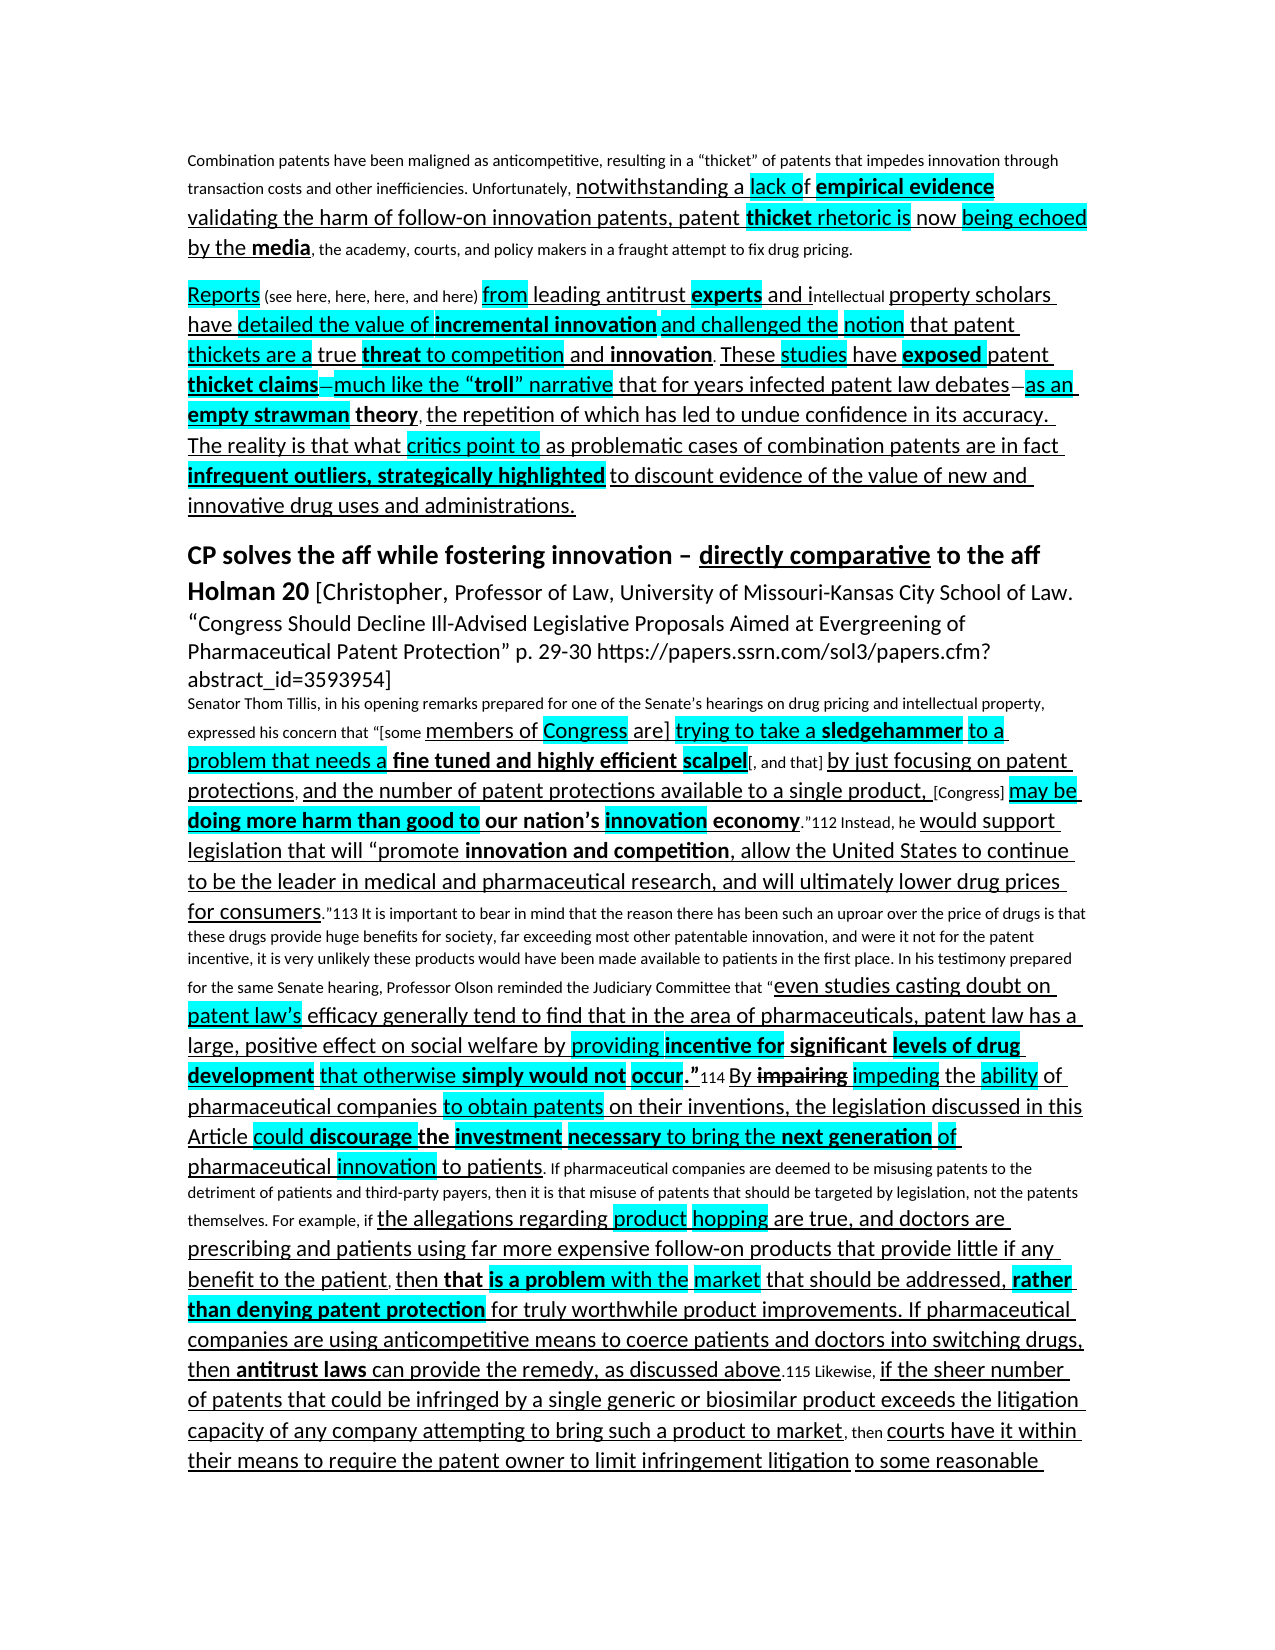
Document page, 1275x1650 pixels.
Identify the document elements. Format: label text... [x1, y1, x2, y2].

subtitle CP solves the aff while fostering innovation – directly comparative to the aff [187, 538, 1087, 571]
text Combination patents have been maligned as anticompetitive, resulting in a “thicket” of patents that impedes innovation through transaction costs and other inefficiencies. Unfortunately, notwithstanding a lack of empirical evidence validating the harm of follow-on innovation patents, patent thicket rhetoric is now being echoed by the media, the academy, courts, and policy makers in a fraught attempt to fix drug pricing. [187, 228, 1087, 261]
text Combination patents have been maligned as anticompetitive, resulting in a “thicket” of patents that impedes innovation through transaction costs and other inefficiencies. Unfortunately, notwithstanding a lack of empirical evidence validating the harm of follow-on innovation patents, patent thicket rhetoric is now being echoed by the media, the academy, courts, and policy makers in a fraught attempt to fix drug pricing. [187, 150, 1087, 227]
text Reports (see here, here, here, and here) from leading antitrust experts and intellectual property scholars have detailed the value of incremental innovation and challenged the notion that patent thickets are a true threat to competition and innovation. These studies have exposed patent thicket claims—much like the “troll” narrative that for years infected patent law debates—as an empty strawman theory, the repetition of which has led to undue confidence in its accuracy. The reality is that what critics point to as problematic cases of combination patents are in fact infrequent outliers, strategically highlighted to discount evidence of the value of new and innovative drug uses and administrations. [187, 280, 1087, 519]
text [187, 693, 1087, 1474]
text Holman 20 [Christopher, Professor of Law, University of Missouri-Kansas City School of Law. “Congress Should Decline Ill-Advised Legislative Proposals Aimed at Evergreening of Pharmaceutical Patent Protection” p. 29-30 https://papers.ssrn.com/sol3/papers.cfm?abstract_id=3593954] [187, 574, 1087, 693]
